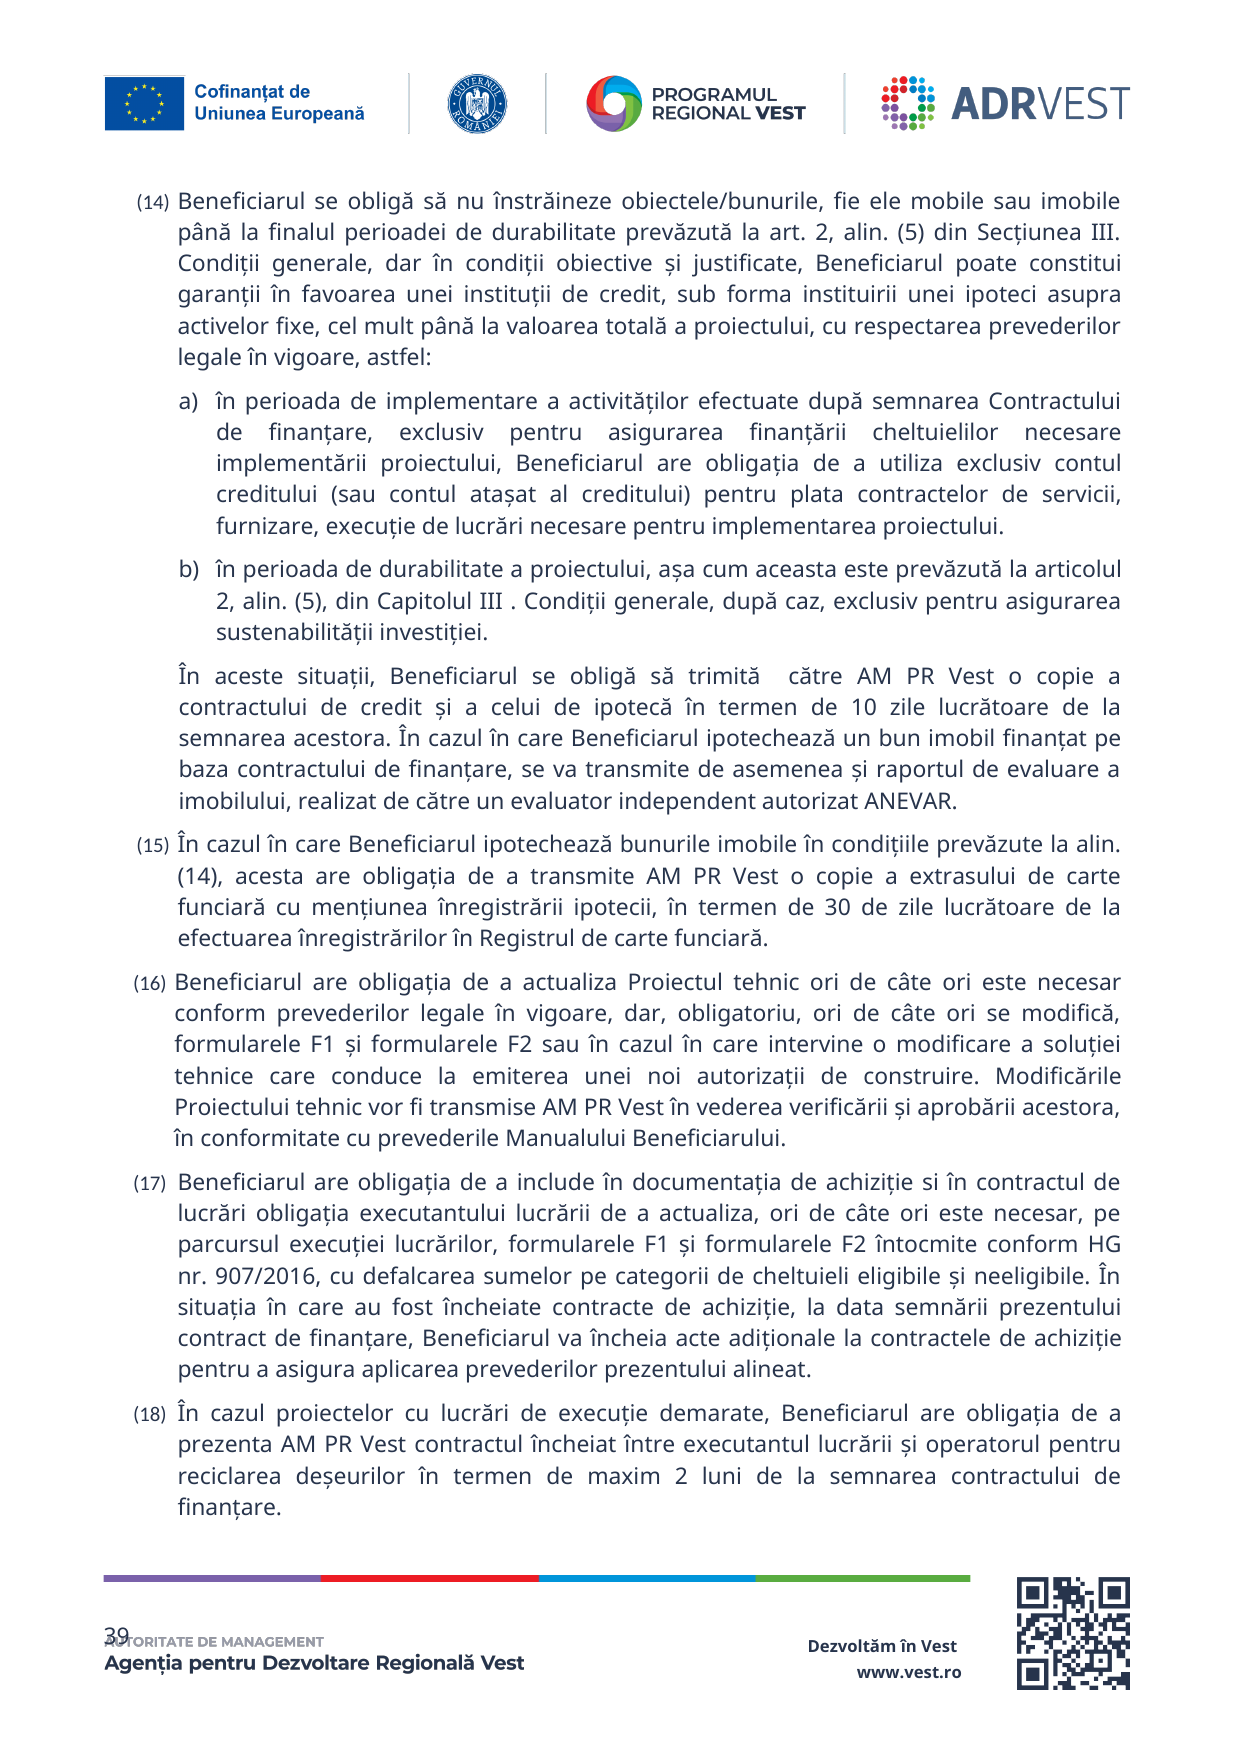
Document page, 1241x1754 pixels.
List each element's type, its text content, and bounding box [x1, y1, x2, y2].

list în perioada de implementare a activităților efectuate după semnarea Contractului de finanțare, exclusiv pentru asigurarea finanțării cheltuielilor necesare implementării proiectului, Beneficiarul are obligaţia de a utiliza exclusiv contul creditului (sau contul ataşat al creditului) pentru plata contractelor de servicii, furnizare, execuţie de lucrări necesare pentru implementarea proiectului. [178, 384, 1122, 541]
list În cazul în care Beneficiarul ipotechează bunurile imobile în condițiile prevăzute la alin. (14), acesta are obligația de a transmite AM PR Vest o copie a extrasului de carte funciară cu mențiunea înregistrării ipotecii, în termen de 30 de zile lucrătoare de la efectuarea înregistrărilor în Registrul de carte funciară. [136, 828, 1122, 953]
picture [1008, 1568, 1139, 1699]
list În cazul proiectelor cu lucrări de execuție demarate, Beneficiarul are obligația de a prezenta AM PR Vest contractul încheiat între executantul lucrării și operatorul pentru reciclarea deșeurilor în termen de maxim 2 luni de la semnarea contractului de finanțare. [133, 1397, 1122, 1522]
list în perioada de durabilitate a proiectului, aşa cum aceasta este prevăzută la articolul 2, alin. (5), din Capitolul III . Condiții generale, după caz, exclusiv pentru asigurarea sustenabilităţii investiţiei. [178, 553, 1122, 647]
list Beneficiarul se obligă să nu înstrăineze obiectele/bunurile, fie ele mobile sau imobile până la finalul perioadei de durabilitate prevăzută la art. 2, alin. (5) din Secțiunea III. Condiții generale, dar în condiții obiective și justificate, Beneficiarul poate constitui garanții în favoarea unei instituții de credit, sub forma instituirii unei ipoteci asupra activelor fixe, cel mult până la valoarea totală a proiectului, cu respectarea prevederilor legale în vigoare, astfel: [136, 184, 1122, 372]
text În aceste situații, Beneficiarul se obligă să trimită către AM PR Vest o copie a contractului de credit și a celui de ipotecă în termen de 10 zile lucrătoare de la semnarea acestora. În cazul în care Beneficiarul ipotechează un bun imobil finanțat pe baza contractului de finanțare, se va transmite de asemenea și raportul de evaluare a imobilului, realizat de către un evaluator independent autorizat ANEVAR. [178, 659, 1122, 816]
picture [103, 73, 1131, 134]
list Beneficiarul are obligația de a actualiza Proiectul tehnic ori de câte ori este necesar conform prevederilor legale în vigoare, dar, obligatoriu, ori de câte ori se modifică, formularele F1 și formularele F2 sau în cazul în care intervine o modificare a soluției tehnice care conduce la emiterea unei noi autorizații de construire. Modificările Proiectului tehnic vor fi transmise AM PR Vest în vederea verificării și aprobării acestora, în conformitate cu prevederile Manualului Beneficiarului. [133, 966, 1122, 1153]
list Beneficiarul are obligația de a include în documentația de achiziție si în contractul de lucrări obligația executantului lucrării de a actualiza, ori de câte ori este necesar, pe parcursul execuției lucrărilor, formularele F1 și formularele F2 întocmite conform HG nr. 907/2016, cu defalcarea sumelor pe categorii de cheltuieli eligibile și neeligibile. În situaţia în care au fost încheiate contracte de achiziţie, la data semnării prezentului contract de finanţare, Beneficiarul va încheia acte adiţionale la contractele de achiziţie pentru a asigura aplicarea prevederilor prezentului alineat. [133, 1166, 1122, 1384]
